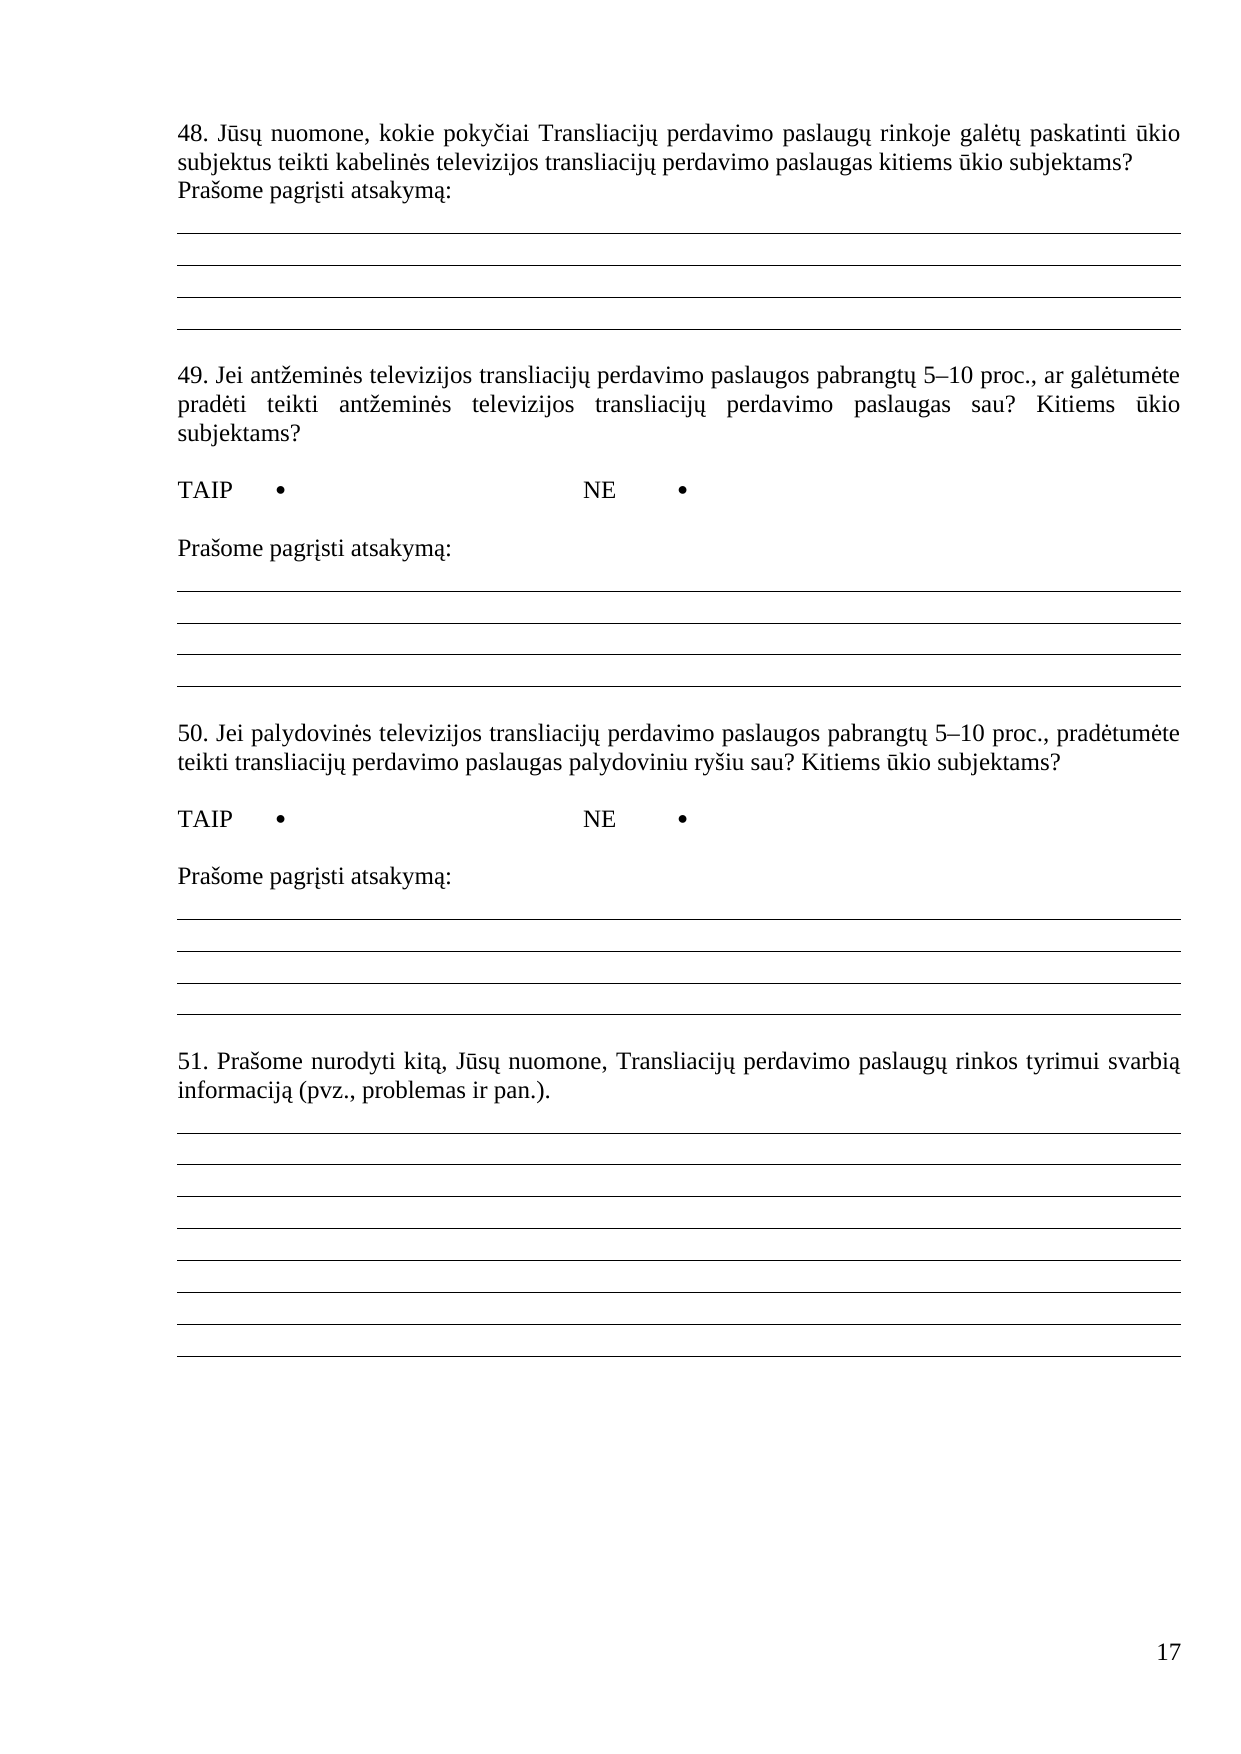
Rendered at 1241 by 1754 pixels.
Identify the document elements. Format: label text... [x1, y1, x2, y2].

list 48. Jūsų nuomone, kokie pokyčiai Transliacijų perdavimo paslaugų rinkoje galėtų paskatinti ūkio subjektus teikti kabelinės televizijos transliacijų perdavimo paslaugas kitiems ūkio subjektams? [177, 118, 1181, 176]
text TAIP NE [177, 476, 1181, 504]
text TAIP NE [177, 804, 1181, 833]
text 51. Prašome nurodyti kitą, Jūsų nuomone, Transliacijų perdavimo paslaugų rinkos tyrimui svarbią informaciją (pvz., problemas ir pan.). [177, 1046, 1181, 1104]
list Prašome pagrįsti atsakymą: [177, 176, 1181, 204]
list 50. Jei palydovinės televizijos transliacijų perdavimo paslaugos pabrangtų 5–10 proc., pradėtumėte teikti transliacijų perdavimo paslaugas palydoviniu ryšiu sau? Kitiems ūkio subjektams? [177, 718, 1181, 776]
text Prašome pagrįsti atsakymą: [177, 861, 1181, 890]
list 49. Jei antžeminės televizijos transliacijų perdavimo paslaugos pabrangtų 5–10 proc., ar galėtumėte pradėti teikti antžeminės televizijos transliacijų perdavimo paslaugas sau? Kitiems ūkio subjektams? [177, 361, 1181, 447]
list Prašome pagrįsti atsakymą: [177, 533, 1181, 562]
